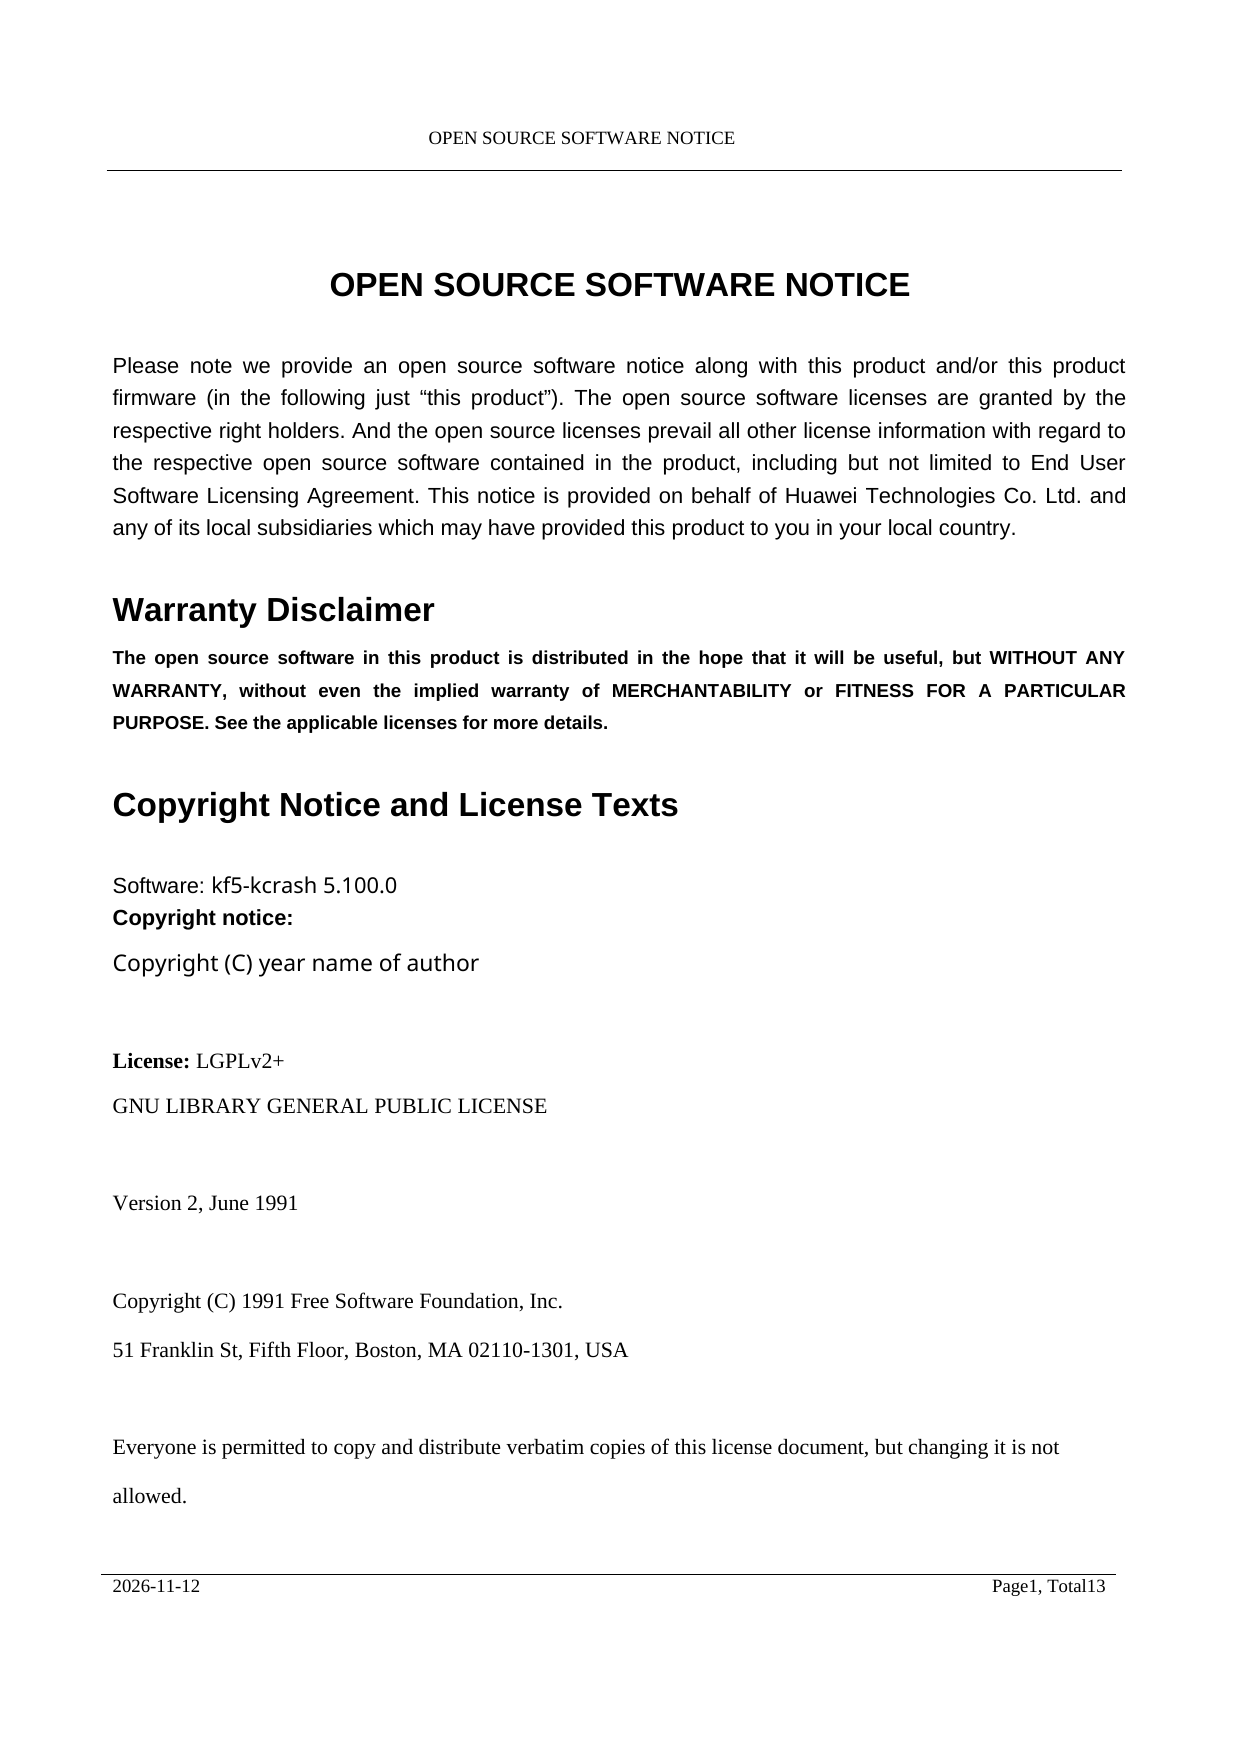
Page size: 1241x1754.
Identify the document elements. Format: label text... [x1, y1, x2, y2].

text Copyright (C) year name of author [112, 947, 1128, 1028]
text Software: kf5-kcrash 5.100.0 [112, 869, 1128, 901]
text OPEN SOURCE SOFTWARE NOTICE [112, 251, 1128, 316]
text The open source software in this product is distributed in the hope that it will be useful, but WITHOUT ANY WARRANTY, without even the implied warranty of MERCHANTABILITY or FITNESS FOR A PARTICULAR PURPOSE. See the applicable licenses for more details. [112, 641, 1128, 739]
text License: LGPLv2+ [112, 1044, 1128, 1077]
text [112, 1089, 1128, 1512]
text Copyright notice: [112, 901, 1128, 934]
text Warranty Disclaimer [112, 576, 1128, 641]
text Copyright Notice and License Texts [112, 771, 1128, 836]
text Please note we provide an open source software notice along with this product and/or this product firmware (in the following just “this product”). The open source software licenses are granted by the respective right holders. And the open source licenses prevail all other license information with regard to the respective open source software contained in the product, including but not limited to End User Software Licensing Agreement. This notice is provided on behalf of Huawei Technologies Co. Ltd. and any of its local subsidiaries which may have provided this product to you in your local country. [112, 349, 1128, 544]
